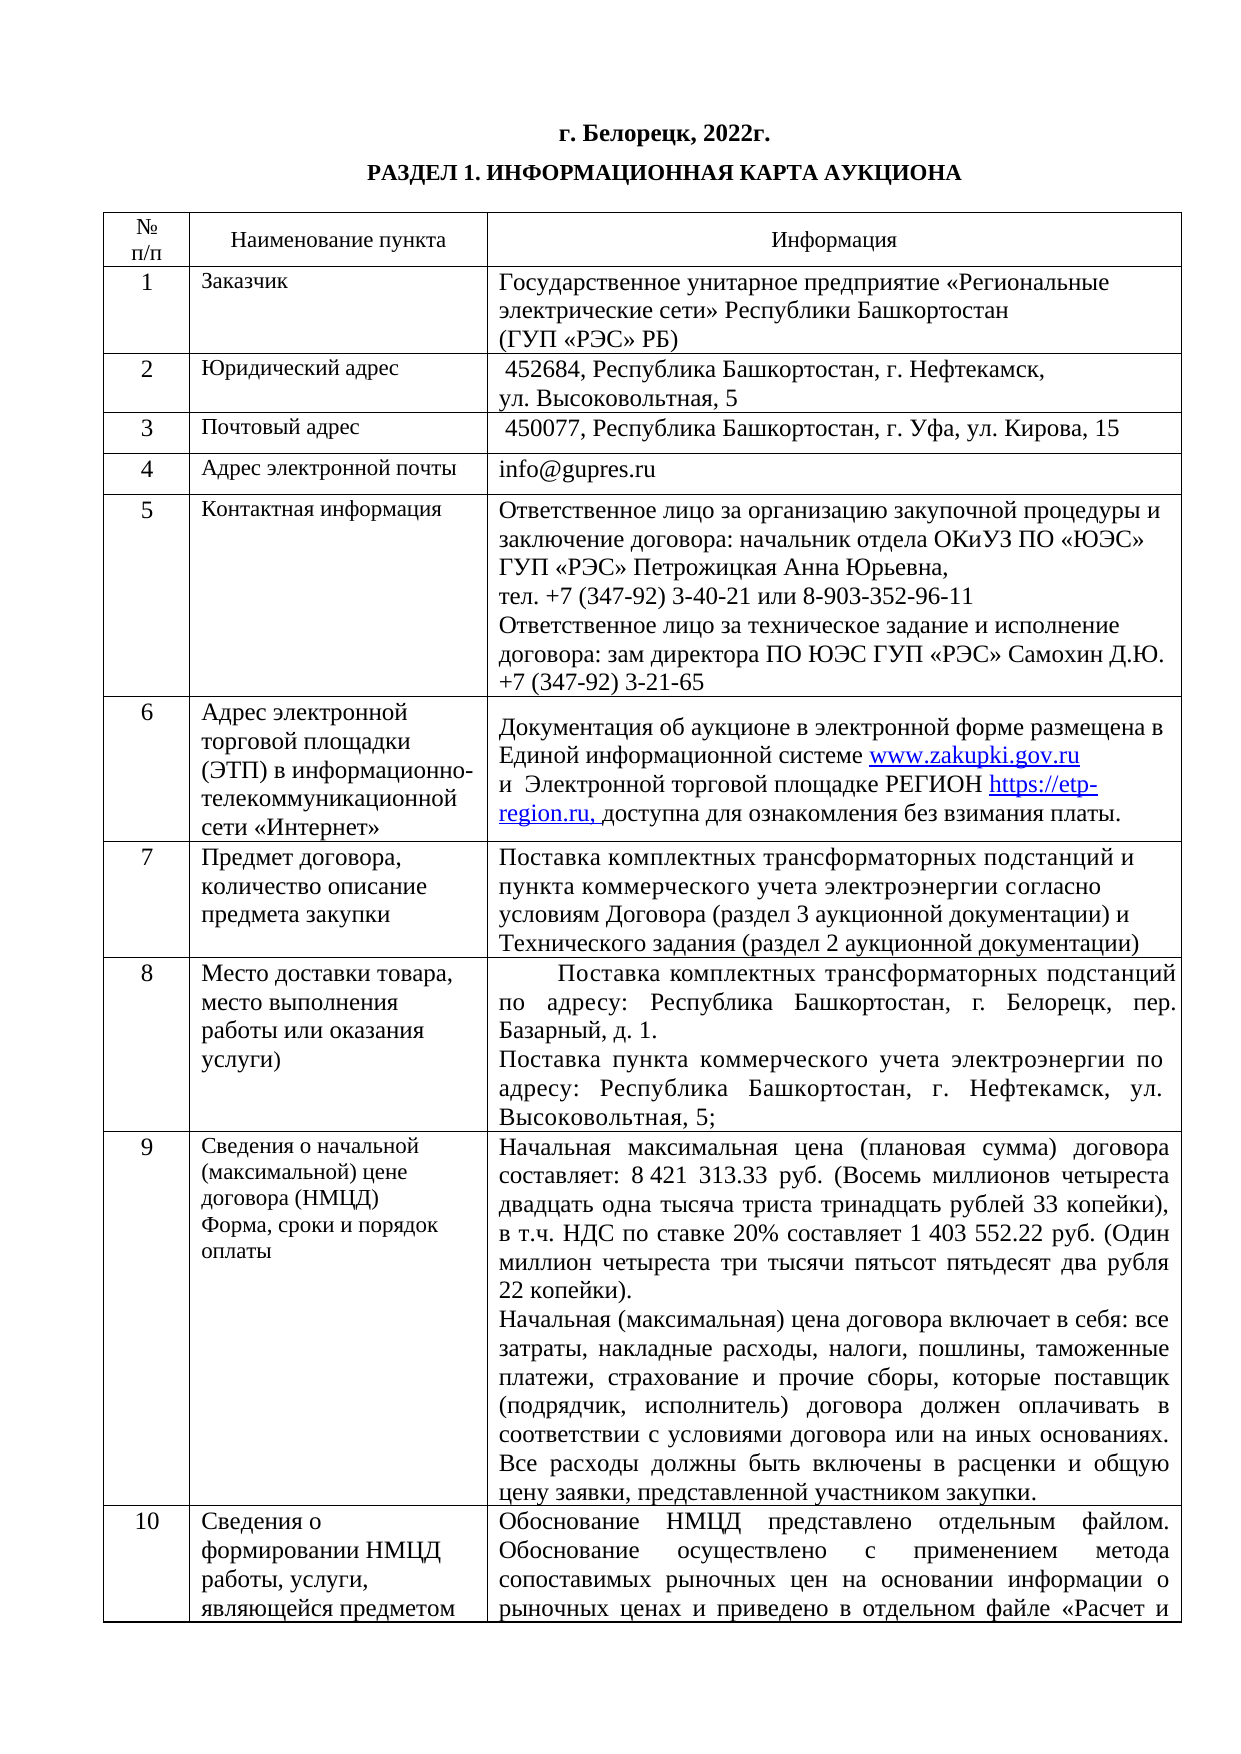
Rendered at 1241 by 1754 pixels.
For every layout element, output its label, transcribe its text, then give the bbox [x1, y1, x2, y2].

table_cell Почтовый адрес [190, 413, 487, 453]
table_cell 5 [104, 495, 189, 696]
table_cell Ответственное лицо за организацию закупочной процедуры и заключение договора: начальник отдела ОКиУЗ ПО «ЮЭС» ГУП «РЭС» Петрожицкая Анна Юрьевна, тел. +7 (347-92) 3-40-21 или 8-903-352-96-11 Ответственное лицо за техническое задание и исполнение договора: зам директора ПО ЮЭС ГУП «РЭС» Самохин Д.Ю. +7 (347-92) 3-21-65 [488, 495, 1181, 696]
table_cell 1 [104, 267, 189, 353]
table_cell Контактная информация [190, 495, 487, 696]
table_cell 9 [104, 1132, 189, 1505]
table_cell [190, 1506, 487, 1621]
table_cell Поставка комплектных трансформаторных подстанций и пункта коммерческого учета электроэнергии согласно условиям Договора (раздел 3 аукционной документации) и Технического задания (раздел 2 аукционной документации) [488, 842, 1181, 957]
table_cell 8 [104, 958, 189, 1131]
table_cell 3 [104, 413, 189, 453]
table_cell 6 [104, 697, 189, 841]
table_header Информация [488, 213, 1181, 266]
table_cell Поставка комплектных трансформаторных подстанций по адресу: Республика Башкортостан, г. Белорецк, пер. Базарный, д. 1. Поставка пункта коммерческого учета электроэнергии по адресу: Республика Башкортостан, г. Нефтекамск, ул. Высоковольтная, 5; [488, 958, 1181, 1131]
table_cell 2 [104, 354, 189, 412]
table_cell Юридический адрес [190, 354, 487, 412]
table_cell 10 [104, 1506, 189, 1621]
subtitle РАЗДЕЛ 1. ИНФОРМАЦИОННАЯ КАРТА АУКЦИОНА [148, 159, 1181, 186]
table_cell Начальная максимальная цена (плановая сумма) договора составляет: 8 421 313.33 руб. (Восемь миллионов четыреста двадцать одна тысяча триста тринадцать рублей 33 копейки), в т.ч. НДС по ставке 20% составляет 1 403 552.22 руб. (Один миллион четыреста три тысячи пятьсот пятьдесят два рубля 22 копейки). Начальная (максимальная) цена договора включает в себя: все затраты, накладные расходы, налоги, пошлины, таможенные платежи, страхование и прочие сборы, которые поставщик (подрядчик, исполнитель) договора должен оплачивать в соответствии с условиями договора или на иных основаниях. Все расходы должны быть включены в расценки и общую цену заявки, представленной участником закупки. [488, 1132, 1181, 1505]
table_cell Предмет договора, количество описание предмета закупки [190, 842, 487, 957]
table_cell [488, 1506, 1181, 1621]
table_cell 7 [104, 842, 189, 957]
table_cell Заказчик [190, 267, 487, 353]
table_cell Сведения о начальной (максимальной) цене договора (НМЦД) Форма, сроки и порядок оплаты [190, 1132, 487, 1505]
table_cell 4 [104, 454, 189, 494]
table_cell info@gupres.ru [488, 454, 1181, 494]
table_cell Адрес электронной торговой площадки (ЭТП) в информационно-телекоммуникационной сети «Интернет» [190, 697, 487, 841]
table_header Наименование пункта [190, 213, 487, 266]
table_cell 450077, Республика Башкортостан, г. Уфа, ул. Кирова, 15 [488, 413, 1181, 453]
table_cell Место доставки товара, место выполнения работы или оказания услуги) [190, 958, 487, 1131]
table_header № п/п [104, 213, 189, 266]
table_cell Государственное унитарное предприятие «Региональные электрические сети» Республики Башкортостан (ГУП «РЭС» РБ) [488, 267, 1181, 353]
table_cell Документация об аукционе в электронной форме размещена в Единой информационной системе www.zakupki.gov.ru и Электронной торговой площадке РЕГИОН https://etp-region.ru, доступна для ознакомления без взимания платы. [488, 697, 1181, 841]
table_cell Адрес электронной почты [190, 454, 487, 494]
subtitle г. Белорецк, 2022г. [148, 118, 1181, 147]
table_cell 452684, Республика Башкортостан, г. Нефтекамск, ул. Высоковольтная, 5 [488, 354, 1181, 412]
